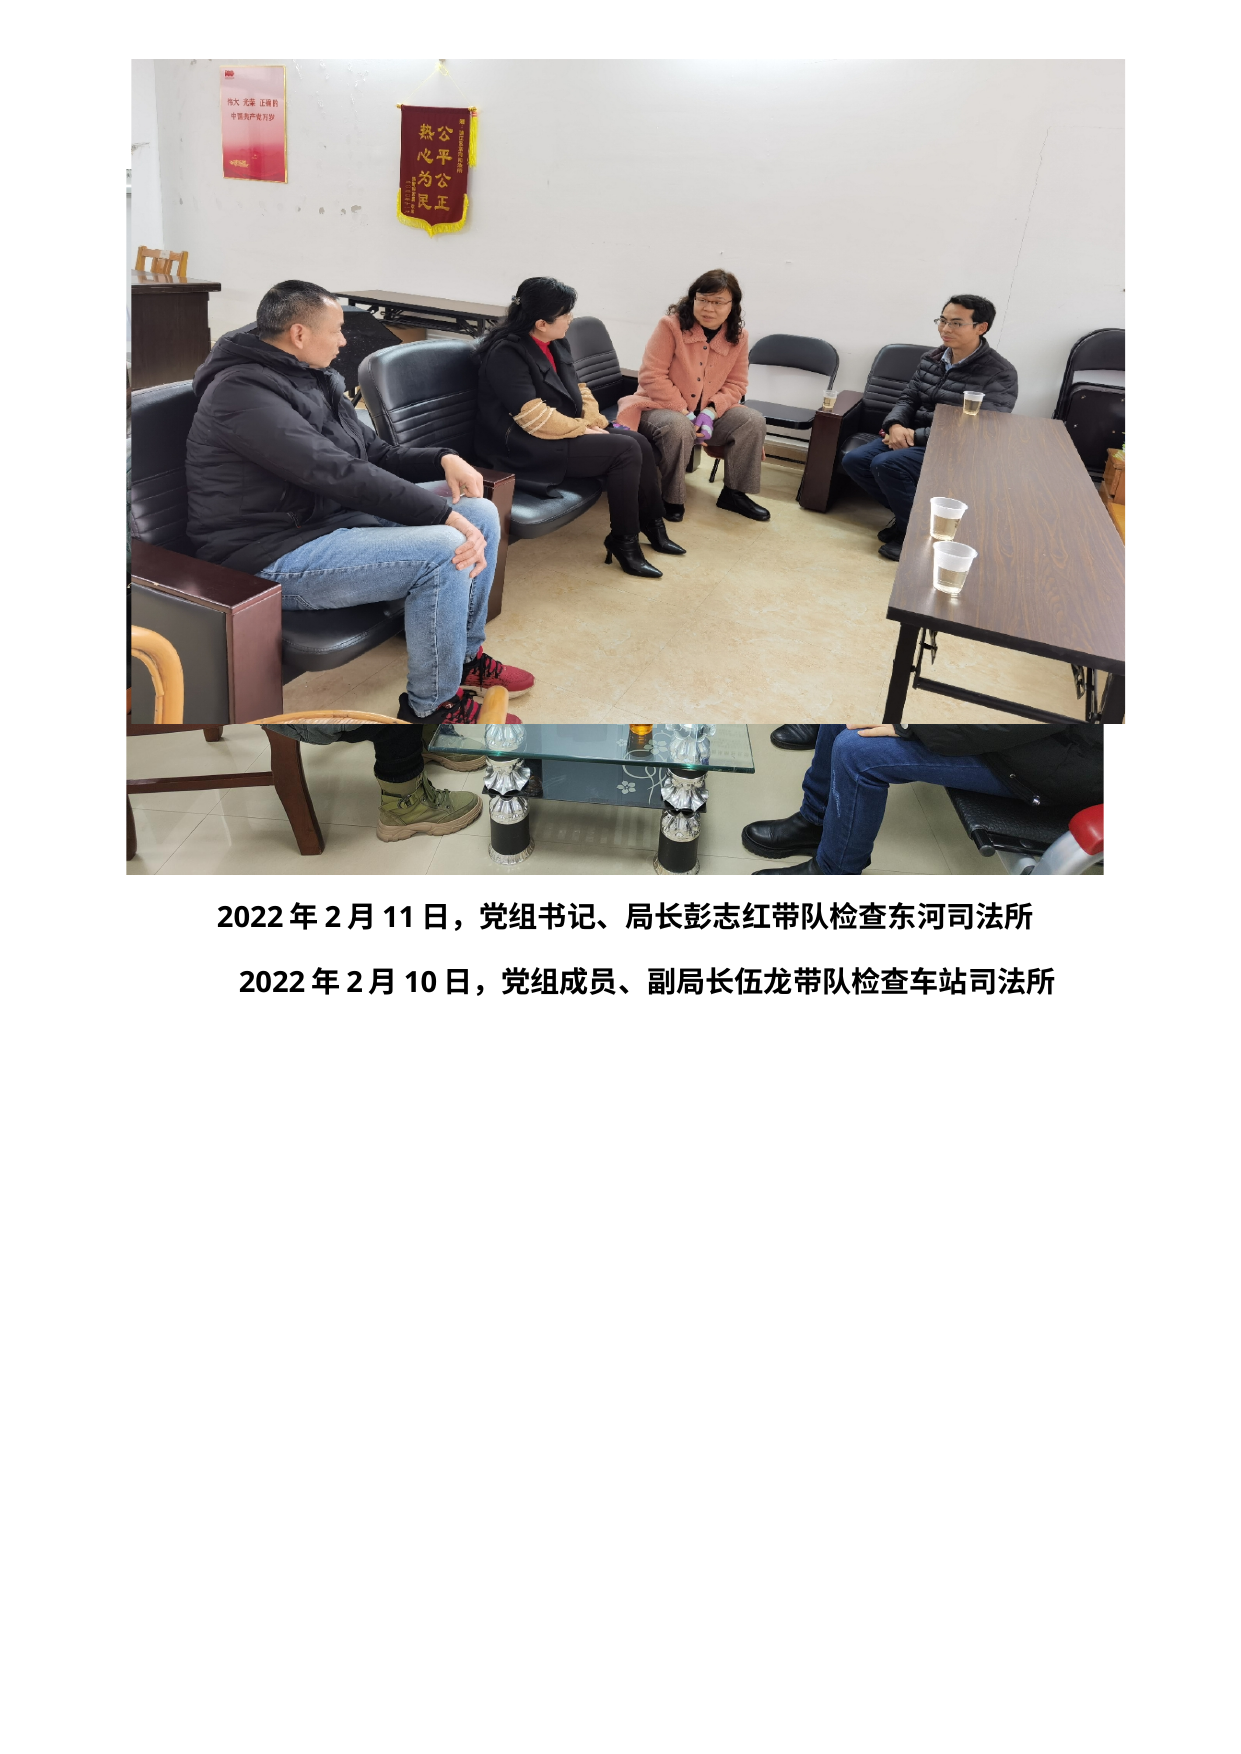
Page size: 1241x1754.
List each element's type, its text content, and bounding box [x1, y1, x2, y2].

text 2022年2月10日，党组成员、副局长伍龙带队检查车站司法所 [100, 947, 1150, 1012]
picture [126, 59, 1125, 875]
